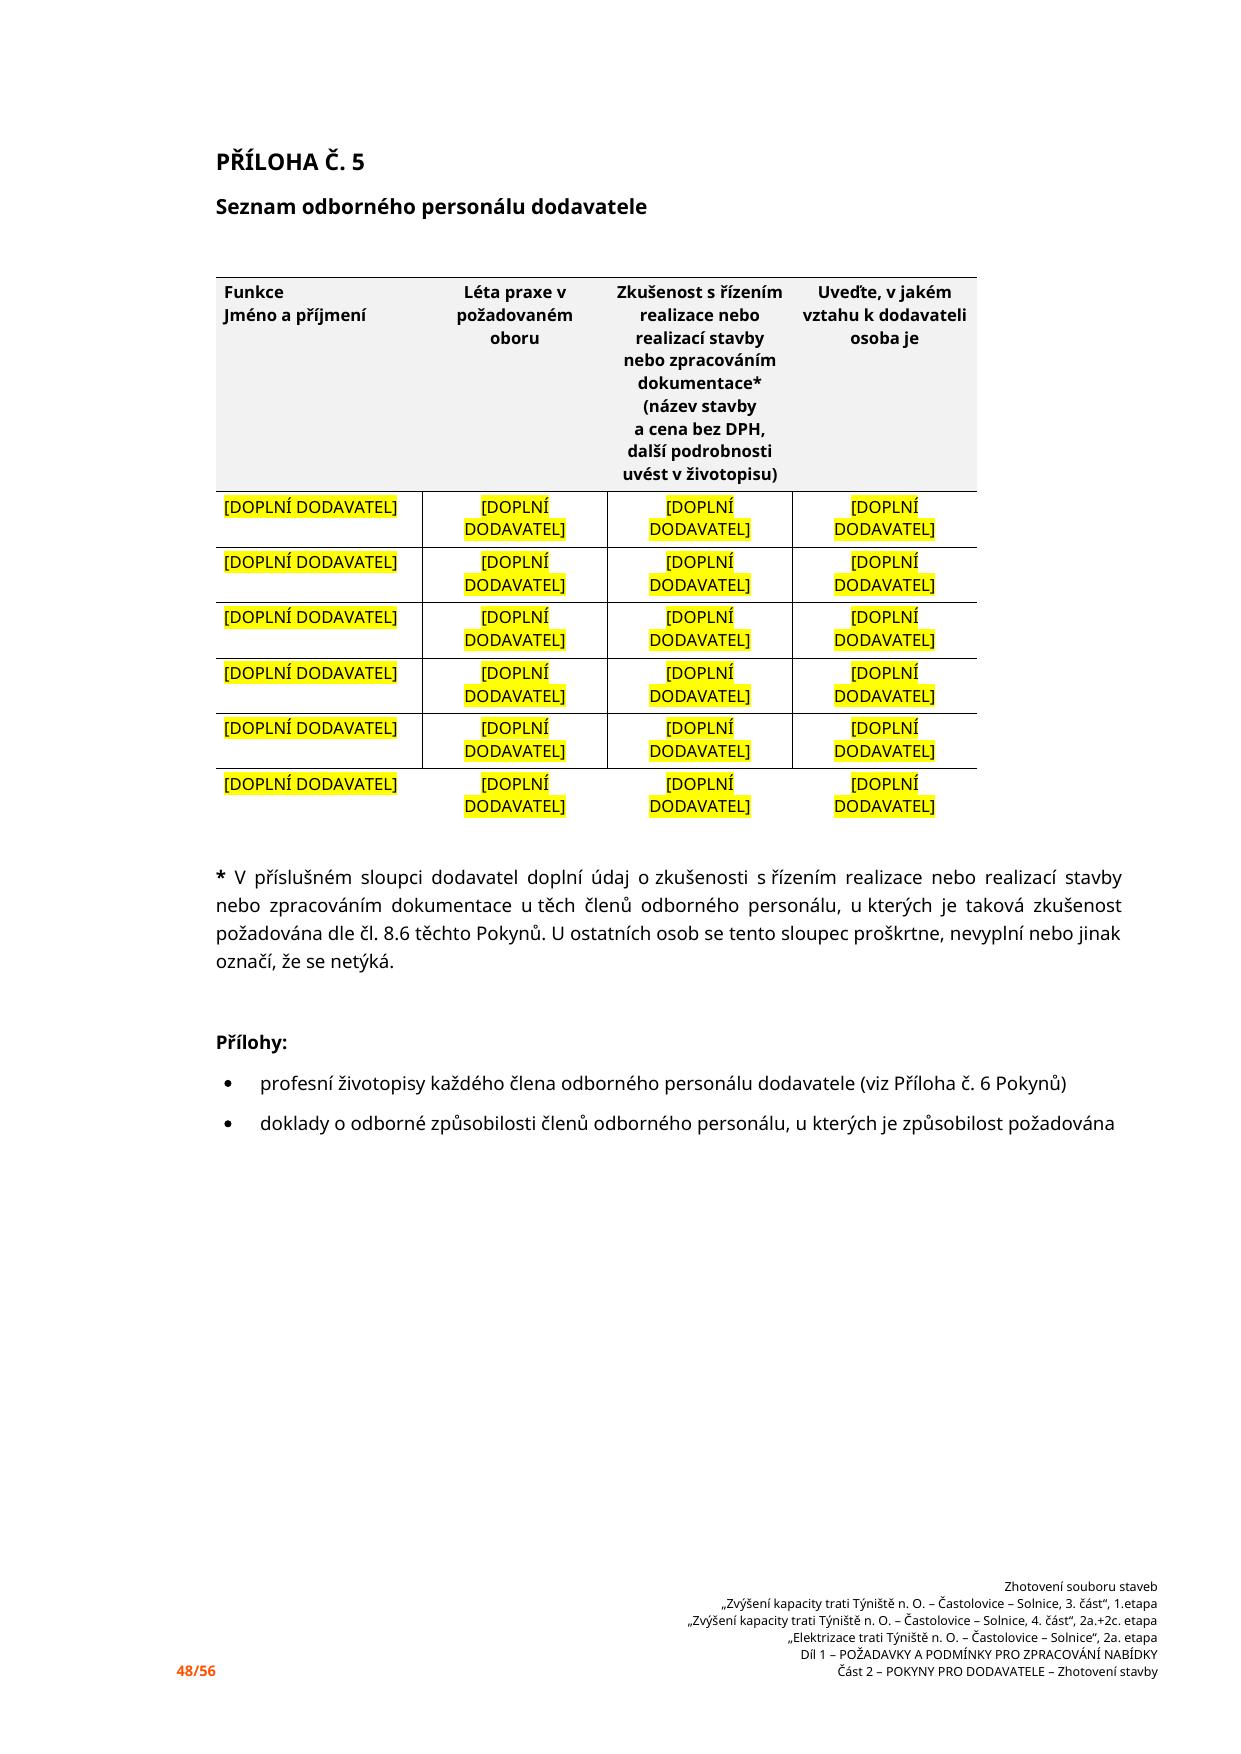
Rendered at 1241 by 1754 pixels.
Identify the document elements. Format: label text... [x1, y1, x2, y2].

table_cell [DOPLNÍ DODAVATEL] [423, 492, 607, 547]
table_cell [DOPLNÍ DODAVATEL] [792, 769, 977, 824]
table_cell [DOPLNÍ DODAVATEL] [216, 603, 422, 657]
table_cell [DOPLNÍ DODAVATEL] [793, 548, 977, 602]
text Přílohy: [216, 1029, 1122, 1055]
table_cell [DOPLNÍ DODAVATEL] [216, 659, 422, 713]
text Seznam odborného personálu dodavatele [216, 192, 1122, 221]
text profesní životopisy každého člena odborného personálu dodavatele (viz Příloha č. 6 Pokynů) [224, 1070, 1122, 1095]
table_cell [DOPLNÍ DODAVATEL] [423, 714, 607, 768]
table_cell [DOPLNÍ DODAVATEL] [423, 659, 607, 713]
text Příloha č. 5 [216, 146, 1122, 177]
table_cell [DOPLNÍ DODAVATEL] [608, 659, 792, 713]
table_cell [DOPLNÍ DODAVATEL] [608, 714, 792, 768]
table_cell [DOPLNÍ DODAVATEL] [793, 603, 977, 657]
table_header Léta praxe v požadovaném oboru [422, 278, 607, 491]
table_cell [DOPLNÍ DODAVATEL] [423, 603, 607, 657]
table_cell [DOPLNÍ DODAVATEL] [216, 548, 422, 602]
table_cell [DOPLNÍ DODAVATEL] [608, 603, 792, 657]
text doklady o odborné způsobilosti členů odborného personálu, u kterých je způsobilost požadována [224, 1110, 1122, 1136]
table_cell [DOPLNÍ DODAVATEL] [608, 548, 792, 602]
table_cell [DOPLNÍ DODAVATEL] [608, 492, 792, 547]
table_header Uveďte, v jakém vztahu k dodavateli osoba je [792, 278, 977, 491]
table_cell [DOPLNÍ DODAVATEL] [422, 769, 607, 824]
table_cell [DOPLNÍ DODAVATEL] [216, 492, 422, 547]
table_header Zkušenost s řízením realizace nebo realizací stavby nebo zpracováním dokumentace* (název stavby a cena bez DPH, další podrobnosti uvést v životopisu) [607, 278, 792, 491]
table_cell [DOPLNÍ DODAVATEL] [793, 659, 977, 713]
table_cell [DOPLNÍ DODAVATEL] [423, 548, 607, 602]
text * V příslušném sloupci dodavatel doplní údaj o zkušenosti s řízením realizace nebo realizací stavby nebo zpracováním dokumentace u těch členů odborného personálu, u kterých je taková zkušenost požadována dle čl. 8.6 těchto Pokynů. U ostatních osob se tento sloupec proškrtne, nevyplní nebo jinak označí, že se netýká. [216, 864, 1122, 974]
table_header Funkce Jméno a příjmení [216, 278, 422, 491]
table_cell [DOPLNÍ DODAVATEL] [216, 769, 422, 824]
table_cell [DOPLNÍ DODAVATEL] [607, 769, 792, 824]
table_cell [DOPLNÍ DODAVATEL] [793, 492, 977, 547]
table_cell [DOPLNÍ DODAVATEL] [216, 714, 422, 768]
table_cell [DOPLNÍ DODAVATEL] [793, 714, 977, 768]
